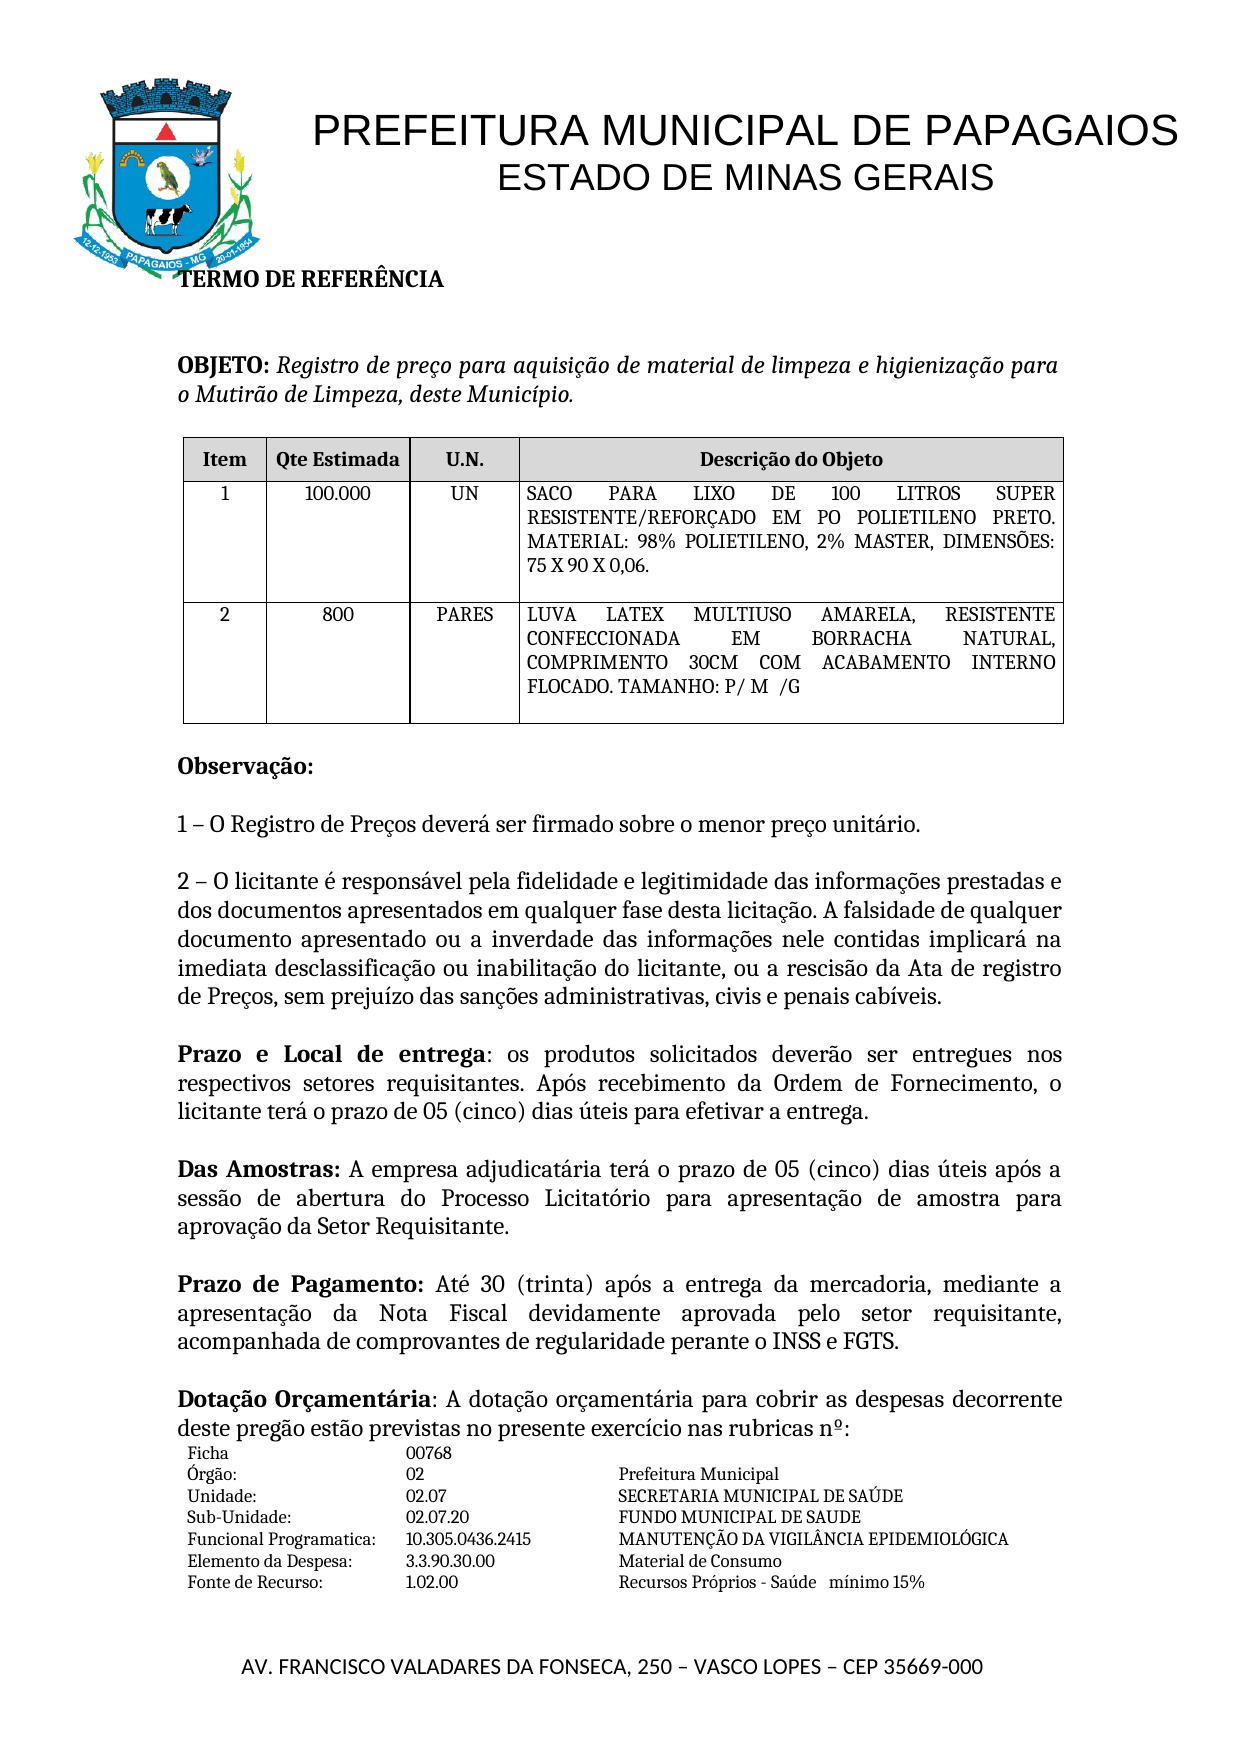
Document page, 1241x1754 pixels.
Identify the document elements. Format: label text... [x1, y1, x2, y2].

table_header U.N. [411, 438, 519, 481]
text Observação: [177, 752, 1063, 781]
table_cell PARES [411, 603, 519, 722]
text TERMO DE REFERÊNCIA [177, 264, 1063, 293]
table_cell 2 [184, 603, 266, 722]
text 2 – O licitante é responsável pela fidelidade e legitimidade das informações prestadas e dos documentos apresentados em qualquer fase desta licitação. A falsidade de qualquer documento apresentado ou a inverdade das informações nele contidas implicará na imediata desclassificação ou inabilitação do licitante, ou a rescisão da Ata de registro de Preços, sem prejuízo das sanções administrativas, civis e penais cabíveis. [177, 867, 1063, 1011]
text Prazo de Pagamento: Até 30 (trinta) após a entrega da mercadoria, mediante a apresentação da Nota Fiscal devidamente aprovada pelo setor requisitante, acompanhada de comprovantes de regularidade perante o INSS e FGTS. [177, 1270, 1063, 1356]
table_header Item [184, 438, 266, 481]
table_header Qte Estimada [267, 438, 409, 481]
text Unidade: 02.07 SECRETARIA MUNICIPAL DE SAÚDE [177, 1485, 1063, 1507]
table_cell 1 [184, 482, 266, 602]
text Das Amostras: A empresa adjudicatária terá o prazo de 05 (cinco) dias úteis após a sessão de abertura do Processo Licitatório para apresentação de amostra para aprovação da Setor Requisitante. [177, 1155, 1063, 1241]
table_cell UN [411, 482, 519, 602]
table_cell SACO PARA LIXO DE 100 LITROS SUPER RESISTENTE/REFORÇADO EM PO POLIETILENO PRETO. MATERIAL: 98% POLIETILENO, 2% MASTER, DIMENSÕES: 75 X 90 X 0,06. [520, 482, 1063, 602]
text Ficha 00768 [177, 1442, 1063, 1464]
text OBJETO: Registro de preço para aquisição de material de limpeza e higienização para o Mutirão de Limpeza, deste Município. [177, 351, 1063, 408]
text Dotação Orçamentária: A dotação orçamentária para cobrir as despesas decorrente deste pregão estão previstas no presente exercício nas rubricas nº: [177, 1385, 1063, 1442]
picture [237, 240, 252, 250]
picture [191, 255, 205, 263]
table_cell 100.000 [267, 482, 409, 602]
text Fonte de Recurso: 1.02.00 Recursos Próprios - Saúde mínimo 15% [177, 1572, 1063, 1593]
table_header Descrição do Objeto [520, 438, 1063, 481]
text Prazo e Local de entrega: os produtos solicitados deverão ser entregues nos respectivos setores requisitantes. Após recebimento da Ordem de Fornecimento, o licitante terá o prazo de 05 (cinco) dias úteis para efetivar a entrega. [177, 1040, 1063, 1126]
text Sub-Unidade: 02.07.20 FUNDO MUNICIPAL DE SAUDE [177, 1507, 1063, 1528]
text Elemento da Despesa: 3.3.90.30.00 Material de Consumo [177, 1550, 1063, 1572]
text 1 – O Registro de Preços deverá ser firmado sobre o menor preço unitário. [177, 810, 1063, 838]
text Funcional Programatica: 10.305.0436.2415 MANUTENÇÃO DA VIGILÂNCIA EPIDEMIOLÓGICA [177, 1528, 1063, 1550]
text Órgão: 02 Prefeitura Municipal [177, 1464, 1063, 1485]
table_cell LUVA LATEX MULTIUSO AMARELA, RESISTENTE CONFECCIONADA EM BORRACHA NATURAL, COMPRIMENTO 30CM COM ACABAMENTO INTERNO FLOCADO. TAMANHO: P/ M /G [520, 603, 1063, 722]
picture [72, 73, 262, 281]
table_cell 800 [267, 603, 409, 722]
picture [217, 256, 225, 262]
